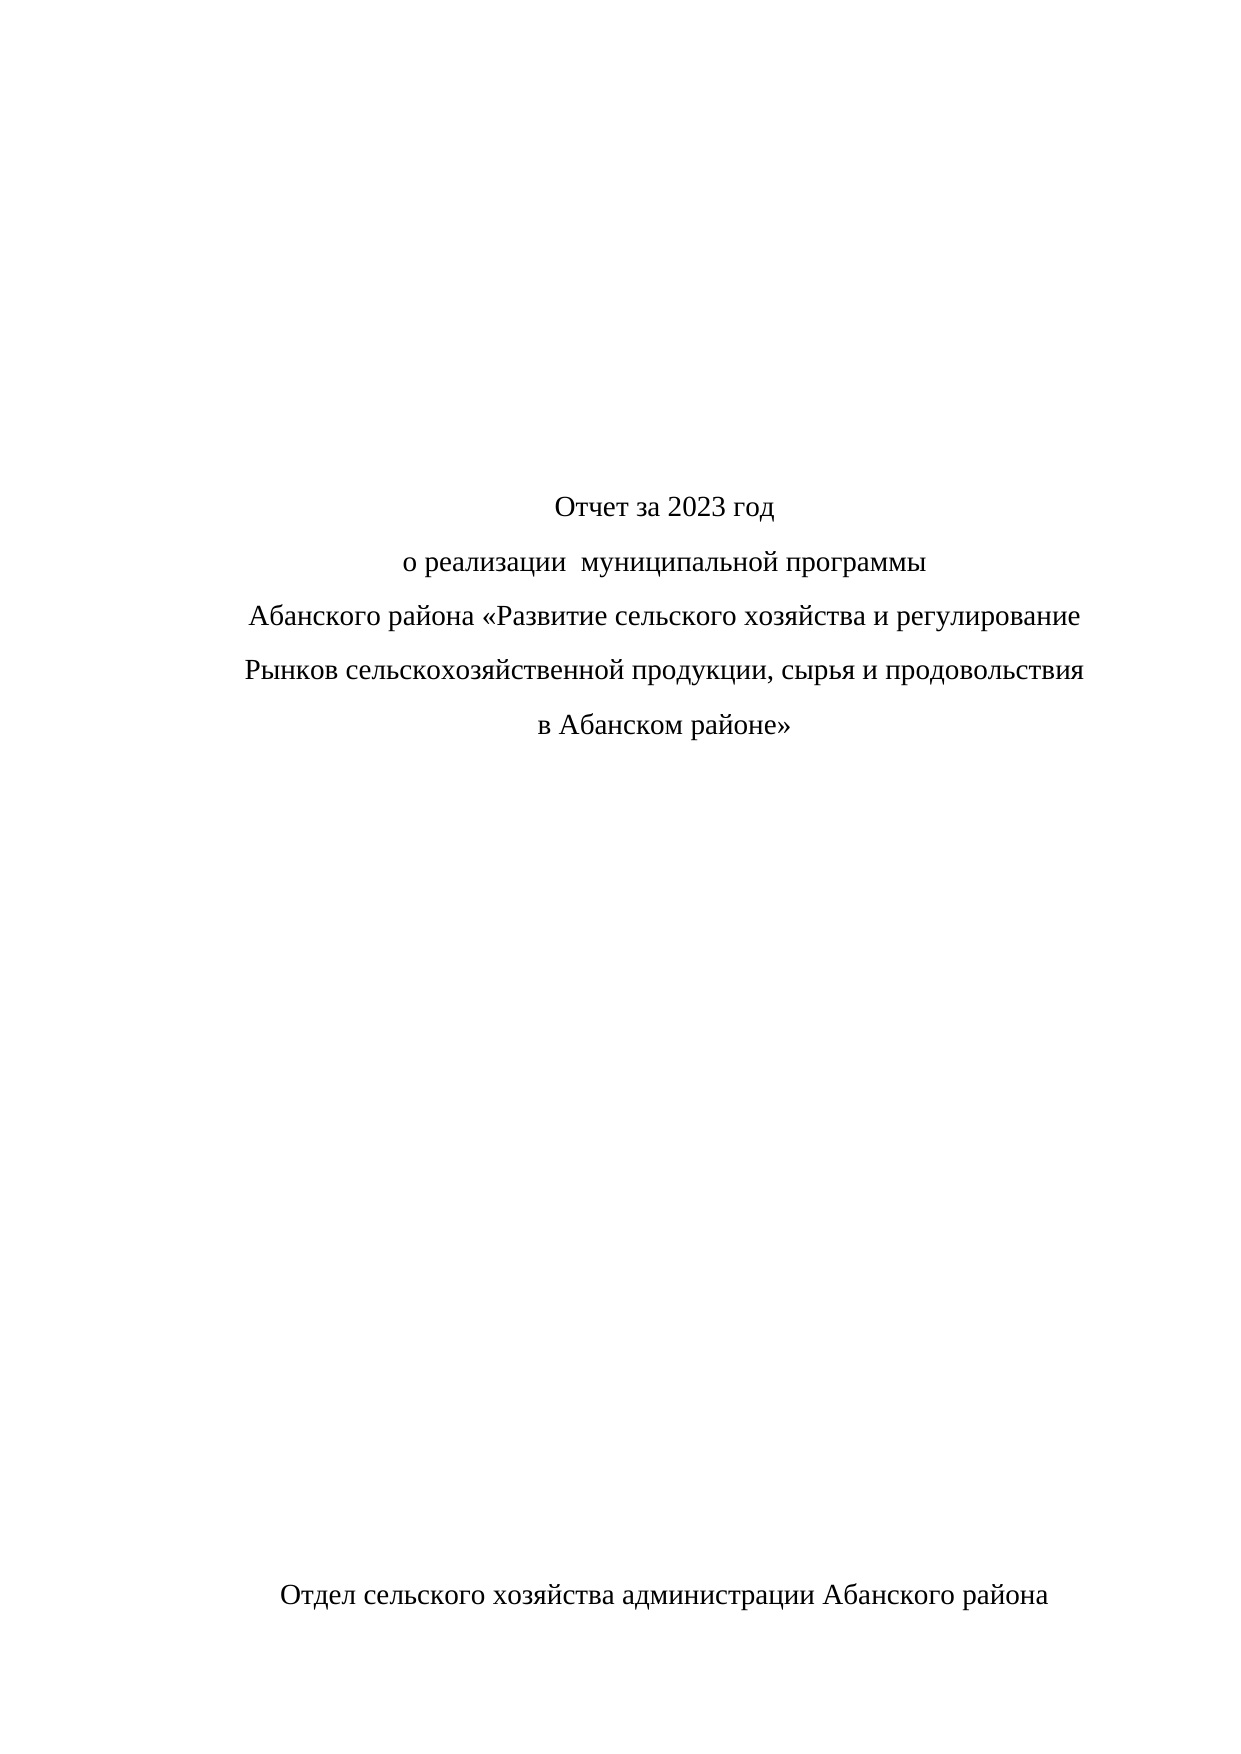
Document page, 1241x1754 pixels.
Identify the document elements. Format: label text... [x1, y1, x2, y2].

text в Абанском районе» [177, 707, 1152, 740]
text Абанского района «Развитие сельского хозяйства и регулирование [177, 598, 1152, 632]
text Рынков сельскохозяйственной продукции, сырья и продовольствия [177, 652, 1152, 686]
text о реализации муниципальной программы [177, 544, 1152, 577]
text Отдел сельского хозяйства администрации Абанского района [177, 1577, 1152, 1610]
text Отчет за 2023 год [177, 489, 1152, 523]
